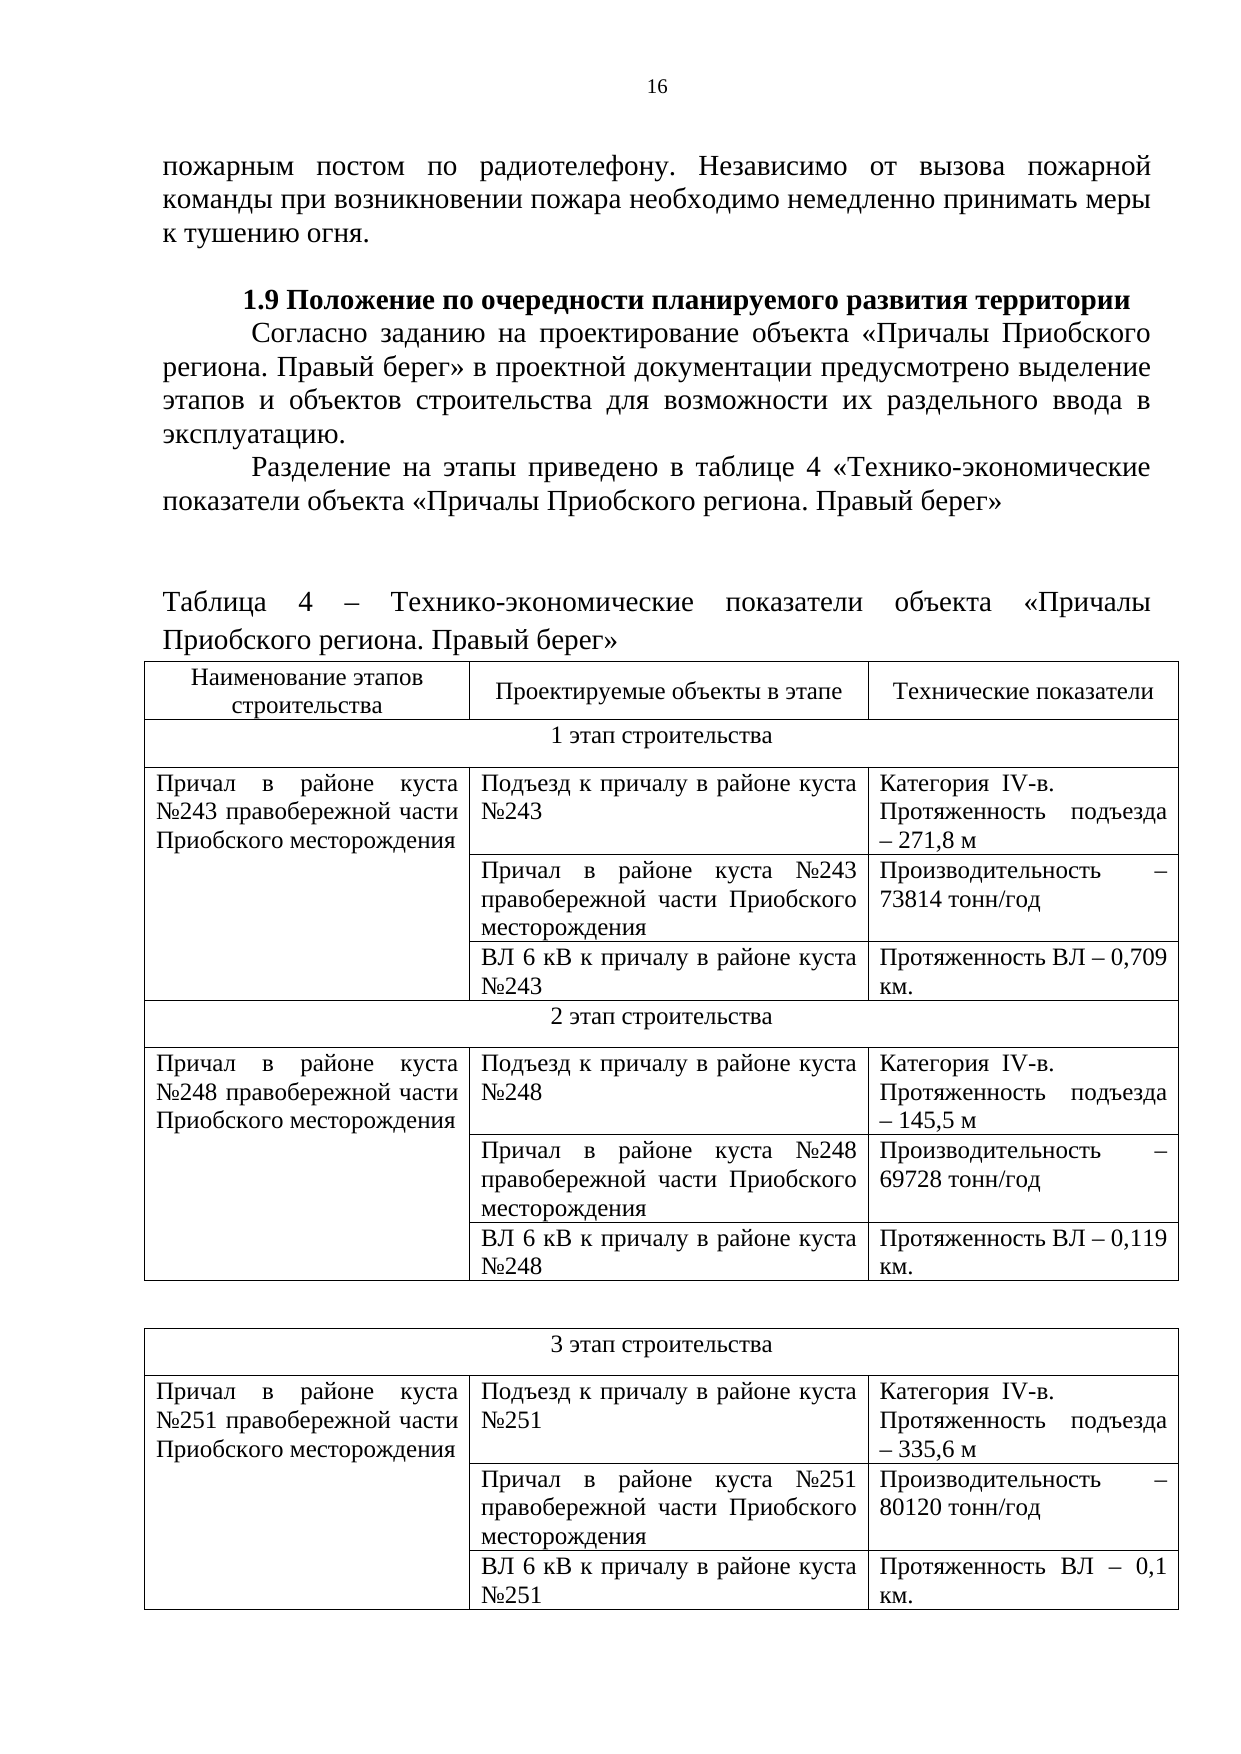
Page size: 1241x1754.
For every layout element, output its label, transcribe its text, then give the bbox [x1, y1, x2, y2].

table_cell Причал в районе куста №243 правобережной части Приобского месторождения [470, 855, 868, 941]
table_cell ВЛ 6 кВ к причалу в районе куста №243 [470, 942, 868, 1000]
table_cell Подъезд к причалу в районе куста №243 [470, 768, 868, 854]
table_cell Категория IV-в. Протяженность подъезда – 145,5 м [869, 1048, 1178, 1134]
table_cell Протяженность ВЛ – 0,709 км. [869, 942, 1178, 1000]
table_cell 1 этап строительства [145, 720, 1178, 767]
table_cell Причал в районе куста №248 правобережной части Приобского месторождения [470, 1135, 868, 1222]
table_cell Категория IV-в. Протяженность подъезда – 335,6 м [869, 1376, 1178, 1463]
table_cell Подъезд к причалу в районе куста №248 [470, 1048, 868, 1134]
text Согласно заданию на проектирование объекта «Причалы Приобского региона. Правый берег» в проектной документации предусмотрено выделение этапов и объектов строительства для возможности их раздельного ввода в эксплуатацию. [162, 315, 1152, 449]
table_cell Производительность – 73814 тонн/год [869, 855, 1178, 941]
table_header Проектируемые объекты в этапе [470, 662, 868, 719]
table_cell Производительность – 69728 тонн/год [869, 1135, 1178, 1222]
table_header Технические показатели [869, 662, 1178, 719]
table_cell Категория IV-в. Протяженность подъезда – 271,8 м [869, 768, 1178, 854]
table_cell Причал в районе куста №251 правобережной части Приобского месторождения [470, 1464, 868, 1550]
table_cell ВЛ 6 кВ к причалу в районе куста №251 [470, 1551, 868, 1608]
table_cell Производительность – 80120 тонн/год [869, 1464, 1178, 1550]
table_cell Протяженность ВЛ – 0,119 км. [869, 1223, 1178, 1280]
table_cell ВЛ 6 кВ к причалу в районе куста №248 [470, 1223, 868, 1280]
table_cell Подъезд к причалу в районе куста №251 [470, 1376, 868, 1463]
table_cell 2 этап строительства [145, 1001, 1178, 1047]
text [162, 148, 1152, 248]
table_header Наименование этапов строительства [145, 662, 469, 719]
table_cell Причал в районе куста №251 правобережной части Приобского месторождения [145, 1376, 469, 1608]
text Разделение на этапы приведено в таблице 4 «Технико-экономические показатели объекта «Причалы Приобского региона. Правый берег» [162, 449, 1152, 517]
table_cell Причал в районе куста №243 правобережной части Приобского месторождения [145, 768, 469, 1000]
table_header 3 этап строительства [145, 1329, 1178, 1375]
text Таблица 4 – Технико-экономические показатели объекта «Причалы Приобского региона. Правый берег» [162, 584, 1152, 656]
table_cell Протяженность ВЛ – 0,1 км. [869, 1551, 1178, 1608]
list 1.9 Положение по очередности планируемого развития территории [221, 282, 1152, 315]
table_cell Причал в районе куста №248 правобережной части Приобского месторождения [145, 1048, 469, 1280]
